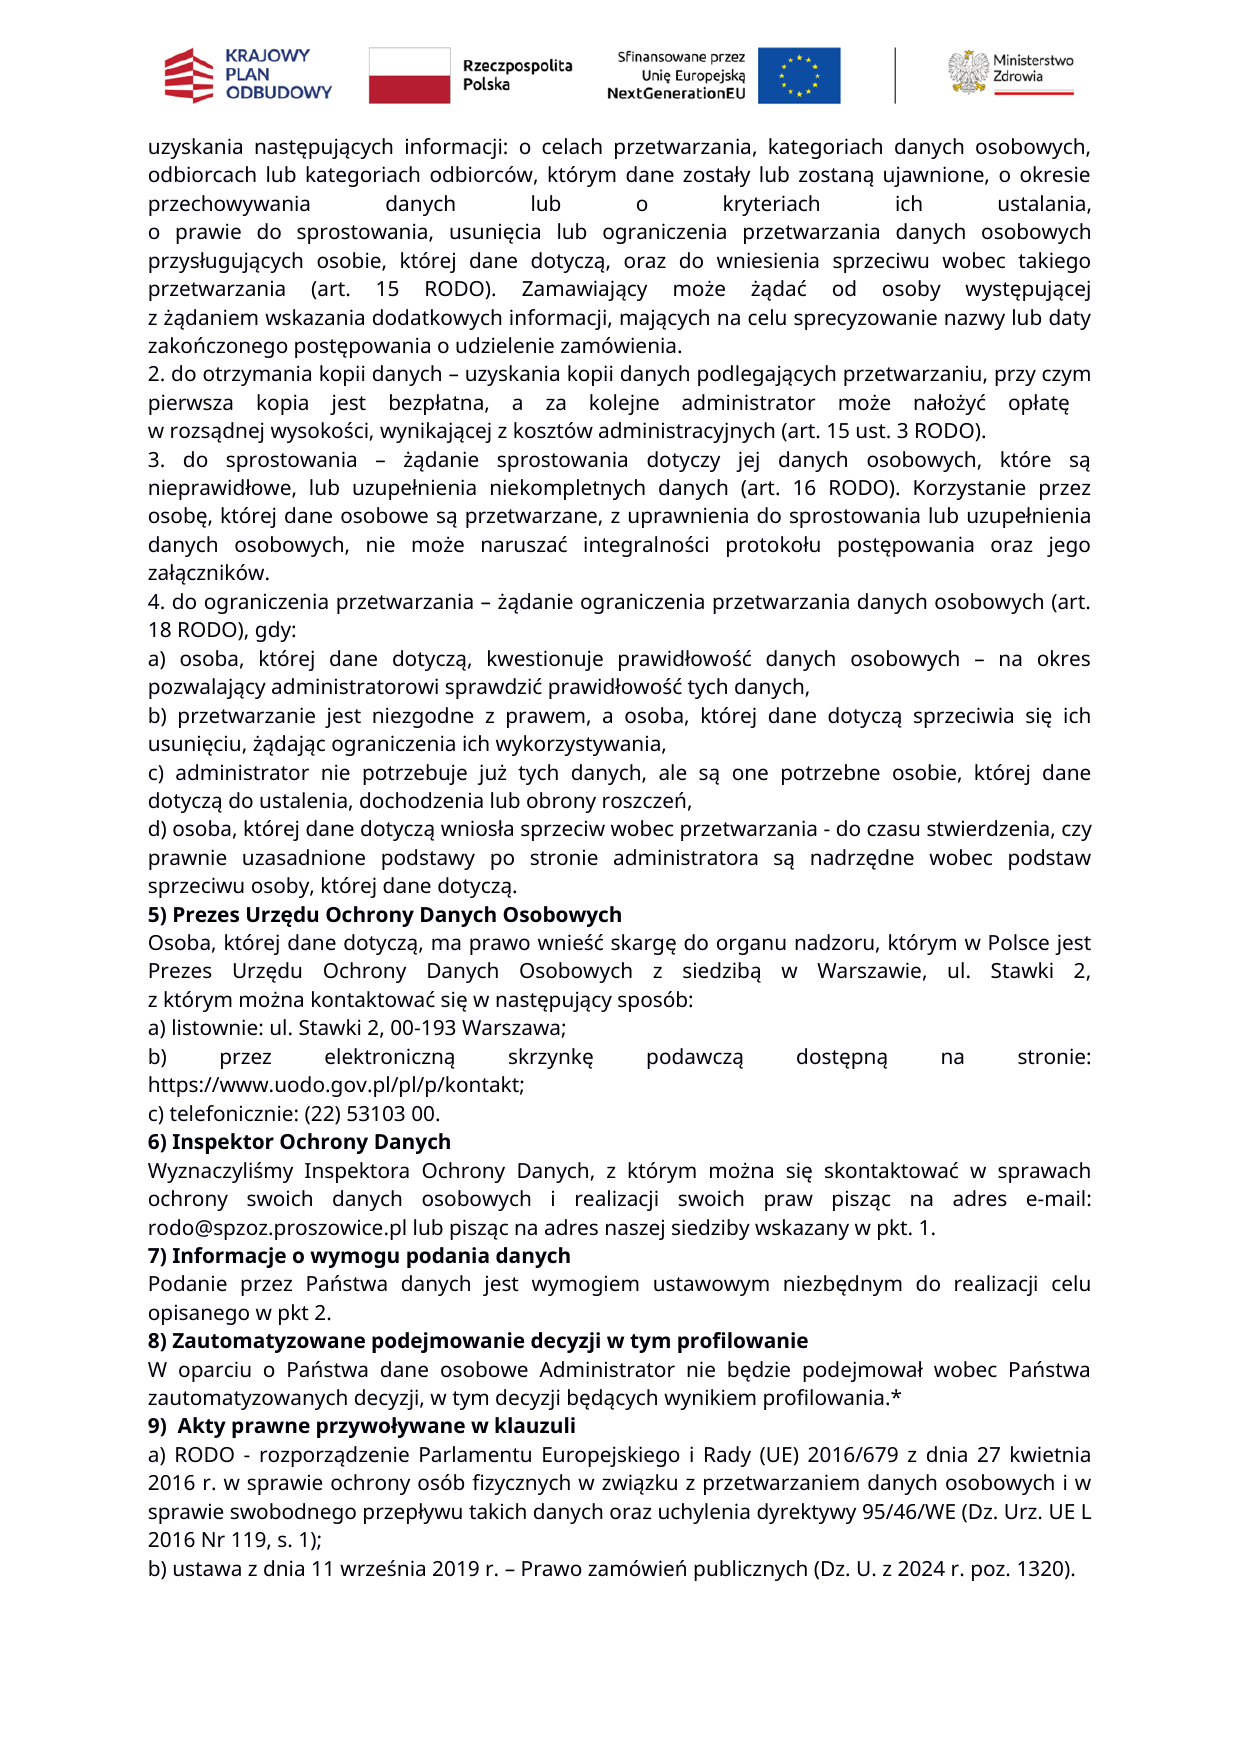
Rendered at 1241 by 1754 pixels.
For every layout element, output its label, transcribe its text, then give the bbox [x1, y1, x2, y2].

picture [147, 25, 1093, 120]
text 3. do sprostowania – żądanie sprostowania dotyczy jej danych osobowych, które są nieprawidłowe, lub uzupełnienia niekompletnych danych (art. 16 RODO). Korzystanie przez osobę, której dane osobowe są przetwarzane, z uprawnienia do sprostowania lub uzupełnienia danych osobowych, nie może naruszać integralności protokołu postępowania oraz jego załączników. [148, 445, 1092, 587]
text b) ustawa z dnia 11 września 2019 r. – Prawo zamówień publicznych (Dz. U. z 2024 r. poz. 1320). [148, 1554, 1092, 1582]
text a) RODO - rozporządzenie Parlamentu Europejskiego i Rady (UE) 2016/679 z dnia 27 kwietnia 2016 r. w sprawie ochrony osób fizycznych w związku z przetwarzaniem danych osobowych i w sprawie swobodnego przepływu takich danych oraz uchylenia dyrektywy 95/46/WE (Dz. Urz. UE L 2016 Nr 119, s. 1); [148, 1440, 1092, 1554]
text 8) Zautomatyzowane podejmowanie decyzji w tym profilowanie [148, 1326, 1092, 1355]
text c) administrator nie potrzebuje już tych danych, ale są one potrzebne osobie, której dane dotyczą do ustalenia, dochodzenia lub obrony roszczeń, [148, 758, 1092, 814]
text W oparciu o Państwa dane osobowe Administrator nie będzie podejmował wobec Państwa zautomatyzowanych decyzji, w tym decyzji będących wynikiem profilowania.* [148, 1355, 1092, 1412]
text 9) Akty prawne przywoływane w klauzuli [148, 1412, 1092, 1440]
text 4. do ograniczenia przetwarzania – żądanie ograniczenia przetwarzania danych osobowych (art. 18 RODO), gdy: [148, 587, 1092, 644]
text b) przetwarzanie jest niezgodne z prawem, a osoba, której dane dotyczą sprzeciwia się ich usunięciu, żądając ograniczenia ich wykorzystywania, [148, 701, 1092, 758]
text 6) Inspektor Ochrony Danych [148, 1127, 1092, 1156]
text 7) Informacje o wymogu podania danych [148, 1241, 1092, 1269]
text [148, 132, 1092, 359]
text 5) Prezes Urzędu Ochrony Danych Osobowych [148, 900, 1092, 928]
text Osoba, której dane dotyczą, ma prawo wnieść skargę do organu nadzoru, którym w Polsce jest Prezes Urzędu Ochrony Danych Osobowych z siedzibą w Warszawie, ul. Stawki 2, z którym można kontaktować się w następujący sposób: [148, 928, 1092, 1013]
text d) osoba, której dane dotyczą wniosła sprzeciw wobec przetwarzania - do czasu stwierdzenia, czy prawnie uzasadnione podstawy po stronie administratora są nadrzędne wobec podstaw sprzeciwu osoby, której dane dotyczą. [148, 814, 1092, 900]
text 2. do otrzymania kopii danych – uzyskania kopii danych podlegających przetwarzaniu, przy czym pierwsza kopia jest bezpłatna, a za kolejne administrator może nałożyć opłatę w rozsądnej wysokości, wynikającej z kosztów administracyjnych (art. 15 ust. 3 RODO). [148, 359, 1092, 445]
text a) listownie: ul. Stawki 2, 00-193 Warszawa; [148, 1013, 1092, 1042]
text Podanie przez Państwa danych jest wymogiem ustawowym niezbędnym do realizacji celu opisanego w pkt 2. [148, 1269, 1092, 1326]
text b) przez elektroniczną skrzynkę podawczą dostępną na stronie: https://www.uodo.gov.pl/pl/p/kontakt; [148, 1042, 1092, 1099]
text a) osoba, której dane dotyczą, kwestionuje prawidłowość danych osobowych – na okres pozwalający administratorowi sprawdzić prawidłowość tych danych, [148, 644, 1092, 701]
text c) telefonicznie: (22) 53103 00. [148, 1099, 1092, 1127]
text Wyznaczyliśmy Inspektora Ochrony Danych, z którym można się skontaktować w sprawach ochrony swoich danych osobowych i realizacji swoich praw pisząc na adres e-mail: rodo@spzoz.proszowice.pl lub pisząc na adres naszej siedziby wskazany w pkt. 1. [148, 1156, 1092, 1241]
